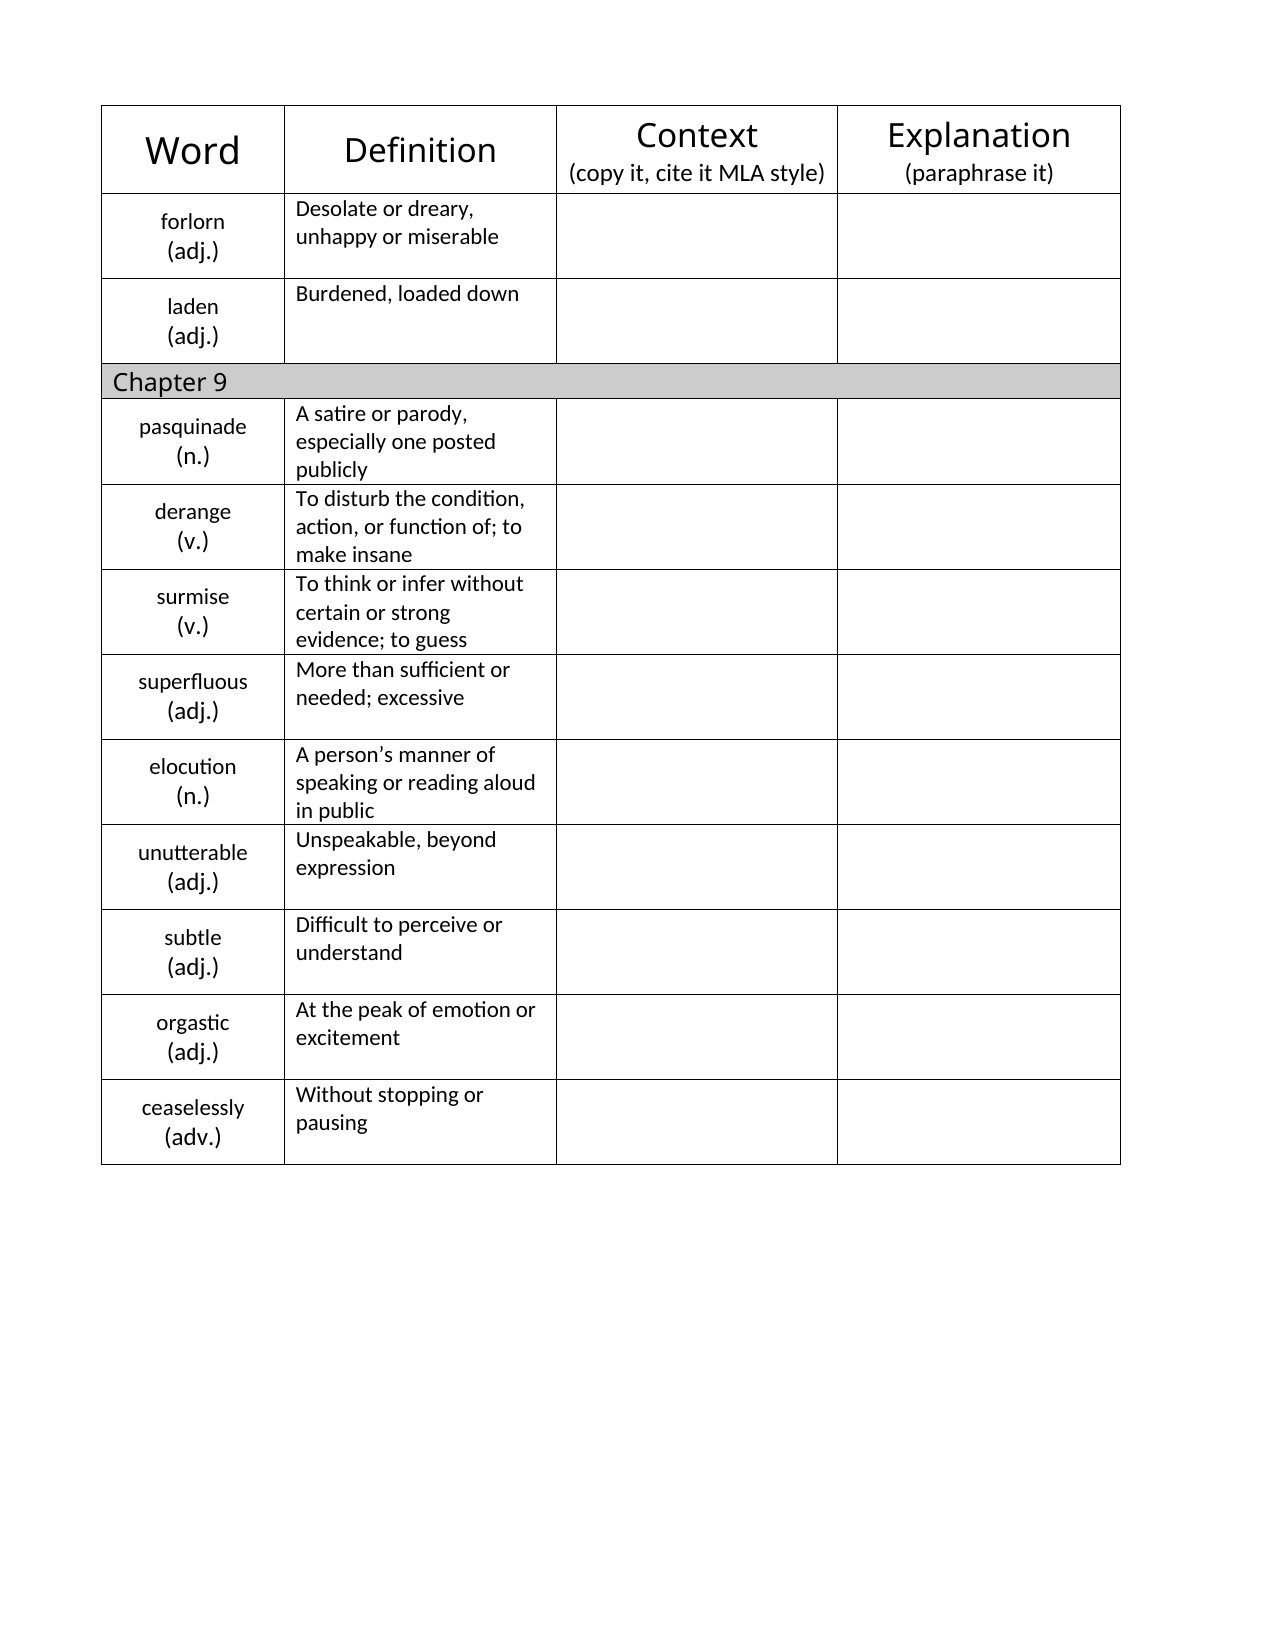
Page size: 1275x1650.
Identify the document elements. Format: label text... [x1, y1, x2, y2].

table_cell [557, 194, 837, 278]
table_cell A person’s manner of speaking or reading aloud in public [285, 740, 556, 824]
table_cell [838, 485, 1120, 568]
table_cell Chapter 9 [102, 364, 1120, 398]
table_cell [838, 1080, 1120, 1164]
table_header Context (copy it, cite it MLA style) [557, 106, 837, 193]
table_cell [838, 910, 1120, 994]
table_cell [838, 279, 1120, 363]
table_cell Without stopping or pausing [285, 1080, 556, 1164]
table_cell [557, 655, 837, 739]
table_cell [838, 740, 1120, 824]
table_header Definition [285, 106, 556, 193]
table_cell [838, 194, 1120, 278]
table_cell subtle (adj.) [102, 910, 284, 994]
table_cell elocution (n.) [102, 740, 284, 824]
table_cell orgastic (adj.) [102, 995, 284, 1079]
table_cell [838, 825, 1120, 909]
table_header Explanation (paraphrase it) [838, 106, 1120, 193]
table_cell [557, 399, 837, 483]
table_cell At the peak of emotion or excitement [285, 995, 556, 1079]
table_cell To disturb the condition, action, or function of; to make insane [285, 485, 556, 568]
table_cell [557, 740, 837, 824]
table_cell superfluous (adj.) [102, 655, 284, 739]
table_cell A satire or parody, especially one posted publicly [285, 399, 556, 483]
table_cell [838, 655, 1120, 739]
table_cell Difficult to perceive or understand [285, 910, 556, 994]
table_cell [557, 570, 837, 654]
table_cell laden (adj.) [102, 279, 284, 363]
table_cell More than sufficient or needed; excessive [285, 655, 556, 739]
table_cell Desolate or dreary, unhappy or miserable [285, 194, 556, 278]
table_cell [838, 570, 1120, 654]
table_cell [557, 485, 837, 568]
table_cell unutterable (adj.) [102, 825, 284, 909]
table_header Word [102, 106, 284, 193]
table_cell forlorn (adj.) [102, 194, 284, 278]
table_cell Burdened, loaded down [285, 279, 556, 363]
table_cell pasquinade (n.) [102, 399, 284, 483]
table_cell derange (v.) [102, 485, 284, 568]
table_cell Unspeakable, beyond expression [285, 825, 556, 909]
table_cell ceaselessly (adv.) [102, 1080, 284, 1164]
table_cell [838, 995, 1120, 1079]
table_cell [557, 995, 837, 1079]
table_cell [557, 279, 837, 363]
table_cell To think or infer without certain or strong evidence; to guess [285, 570, 556, 654]
table_cell [838, 399, 1120, 483]
table_cell [557, 1080, 837, 1164]
table_cell [557, 910, 837, 994]
table_cell surmise (v.) [102, 570, 284, 654]
table_cell [557, 825, 837, 909]
